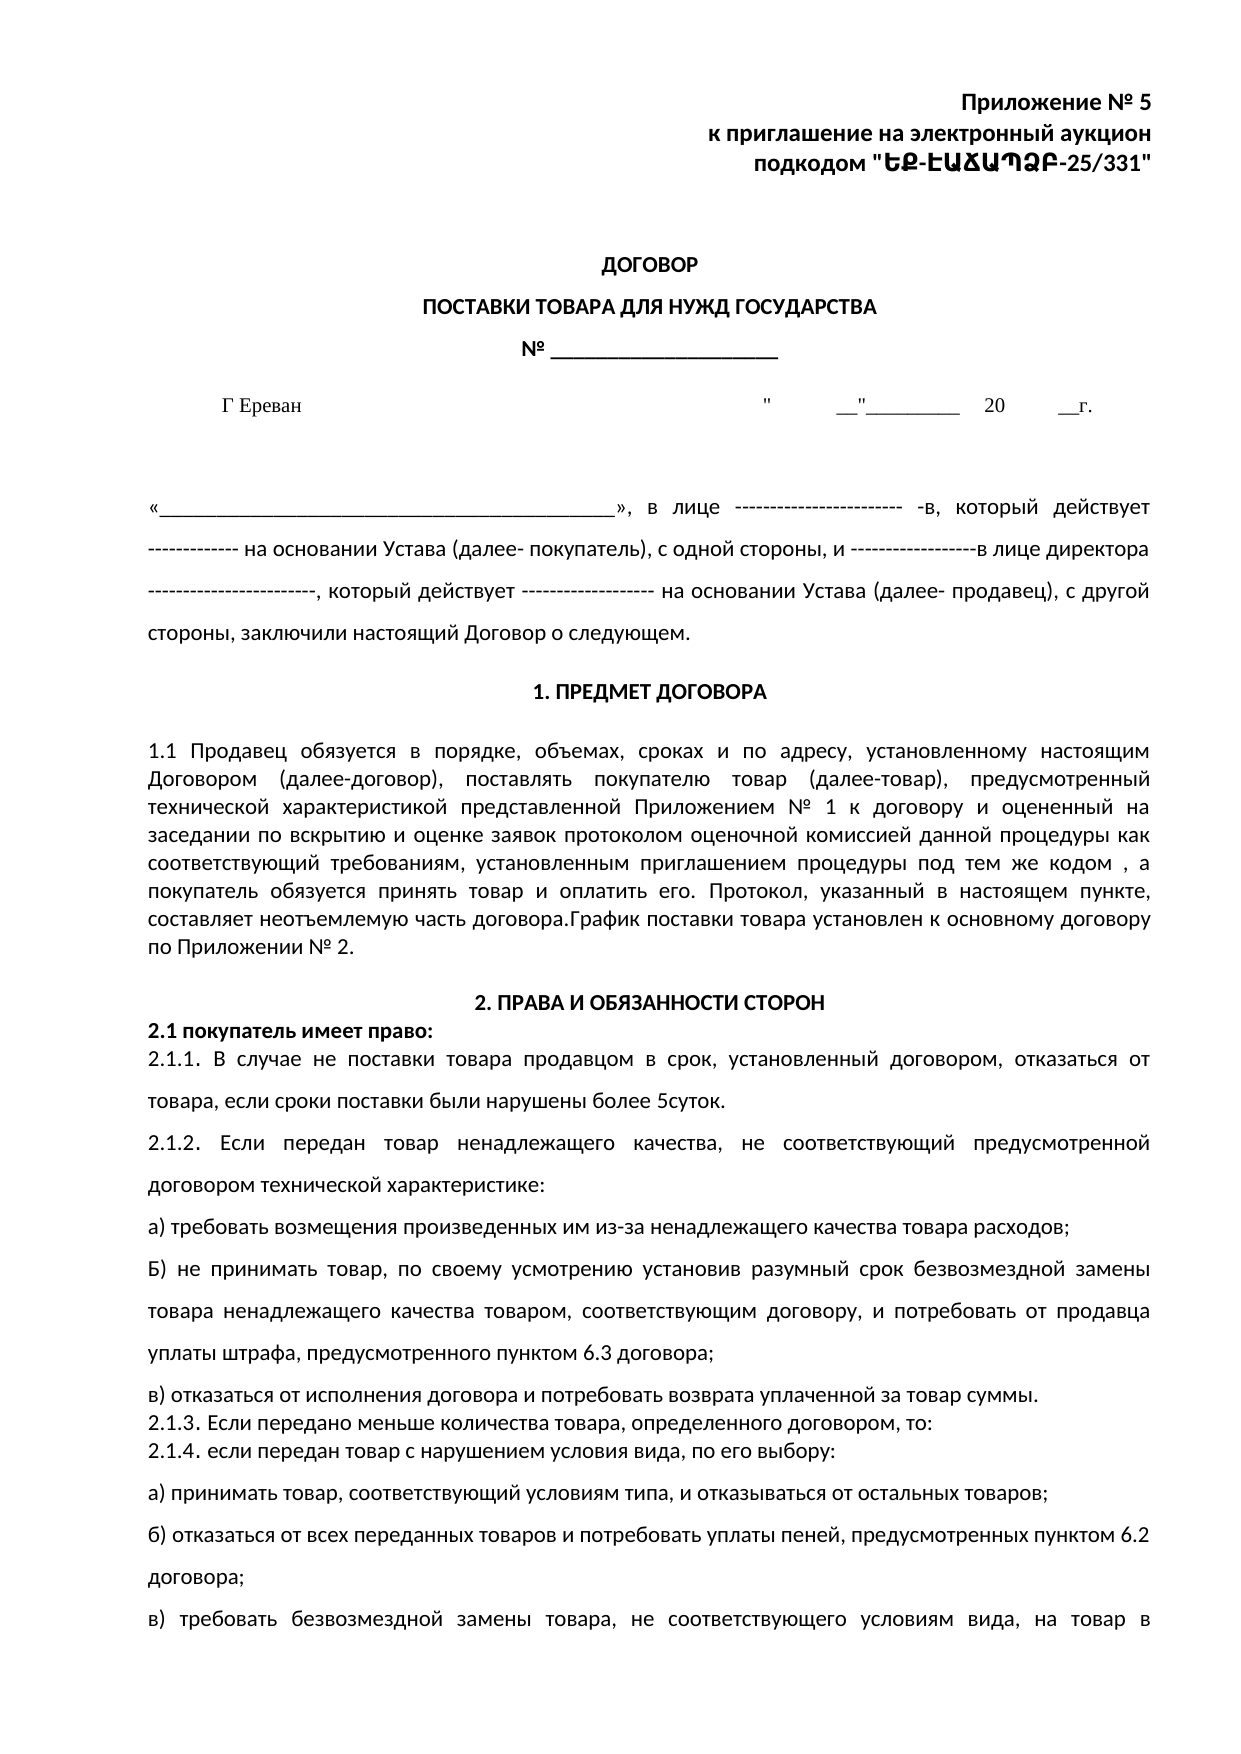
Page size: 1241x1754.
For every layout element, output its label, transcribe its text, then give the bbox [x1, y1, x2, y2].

text ДОГОВОР [148, 251, 1152, 278]
text 1. ПРЕДМЕТ ДОГОВОРА [148, 677, 1152, 705]
list 2.1.1․ В случае не поставки товара продавцом в срок, установленный договором, отказаться от товара, если сроки поставки были нарушены более 5суток. [148, 1044, 1152, 1114]
text «________________________________________», в лице ------------------------ -в, который действует ------------- на основании Устава (далее- покупатель), с одной стороны, и ------------------в лице директора ------------------------, который действует ------------------- на основании Устава (далее- продавец), с другой стороны, заключили настоящий Договор о следующем. [148, 492, 1152, 646]
text № ____________________ [148, 334, 1152, 362]
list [148, 1604, 1152, 1632]
text Приложение № 5 [148, 86, 1152, 117]
text 2.1.3․ Если передано меньше количества товара, определенного договором, то: [148, 1408, 1152, 1436]
table_header " __"_________ 20 __г. [620, 393, 1104, 434]
list 2. ПРАВА И ОБЯЗАННОСТИ СТОРОН [148, 988, 1152, 1016]
table_header Г Ереван [136, 393, 620, 434]
list а) требовать возмещения произведенных им из-за ненадлежащего качества товара расходов; [148, 1212, 1152, 1240]
text к приглашение на электронный аукцион [177, 117, 1152, 147]
list 2.1.4․ если передан товар с нарушением условия вида, по его выбору: [148, 1436, 1152, 1464]
list 2.1.2․ Если передан товар ненадлежащего качества, не соответствующий предусмотренной договором технической характеристике: [148, 1128, 1152, 1198]
text 2.1 покупатель имеет право: [148, 1016, 1152, 1044]
text подкодом "ԵՔ-ԷԱՃԱՊՁԲ-25/331" [177, 147, 1152, 178]
list б) отказаться от всех переданных товаров и потребовать уплаты пеней, предусмотренных пунктом 6.2 договора; [148, 1520, 1152, 1590]
text 1.1 Продавец обязуется в порядке, объемах, сроках и по адресу, установленному настоящим Договором (далее-договор), поставлять покупателю товар (далее-товар), предусмотренный технической характеристикой представленной Приложением № 1 к договору и оцененный на заседании по вскрытию и оценке заявок протоколом оценочной комиссией данной процедуры как соответствующий требованиям, установленным приглашением процедуры под тем же кодом , а покупатель обязуется принять товар и оплатить его. Протокол, указанный в настоящем пункте, составляет неотъемлемую часть договора.График поставки товара установлен к основному договору по Приложении № 2. [148, 736, 1152, 960]
list а) принимать товар, соответствующий условиям типа, и отказываться от остальных товаров; [148, 1478, 1152, 1506]
list Б) не принимать товар, по своему усмотрению установив разумный срок безвозмездной замены товара ненадлежащего качества товаром, соответствующим договору, и потребовать от продавца уплаты штрафа, предусмотренного пунктом 6.3 договора; [148, 1254, 1152, 1366]
text ПОСТАВКИ ТОВАРА ДЛЯ НУЖД ГОСУДАРСТВА [148, 292, 1152, 321]
text в) отказаться от исполнения договора и потребовать возврата уплаченной за товар суммы. [148, 1380, 1152, 1408]
